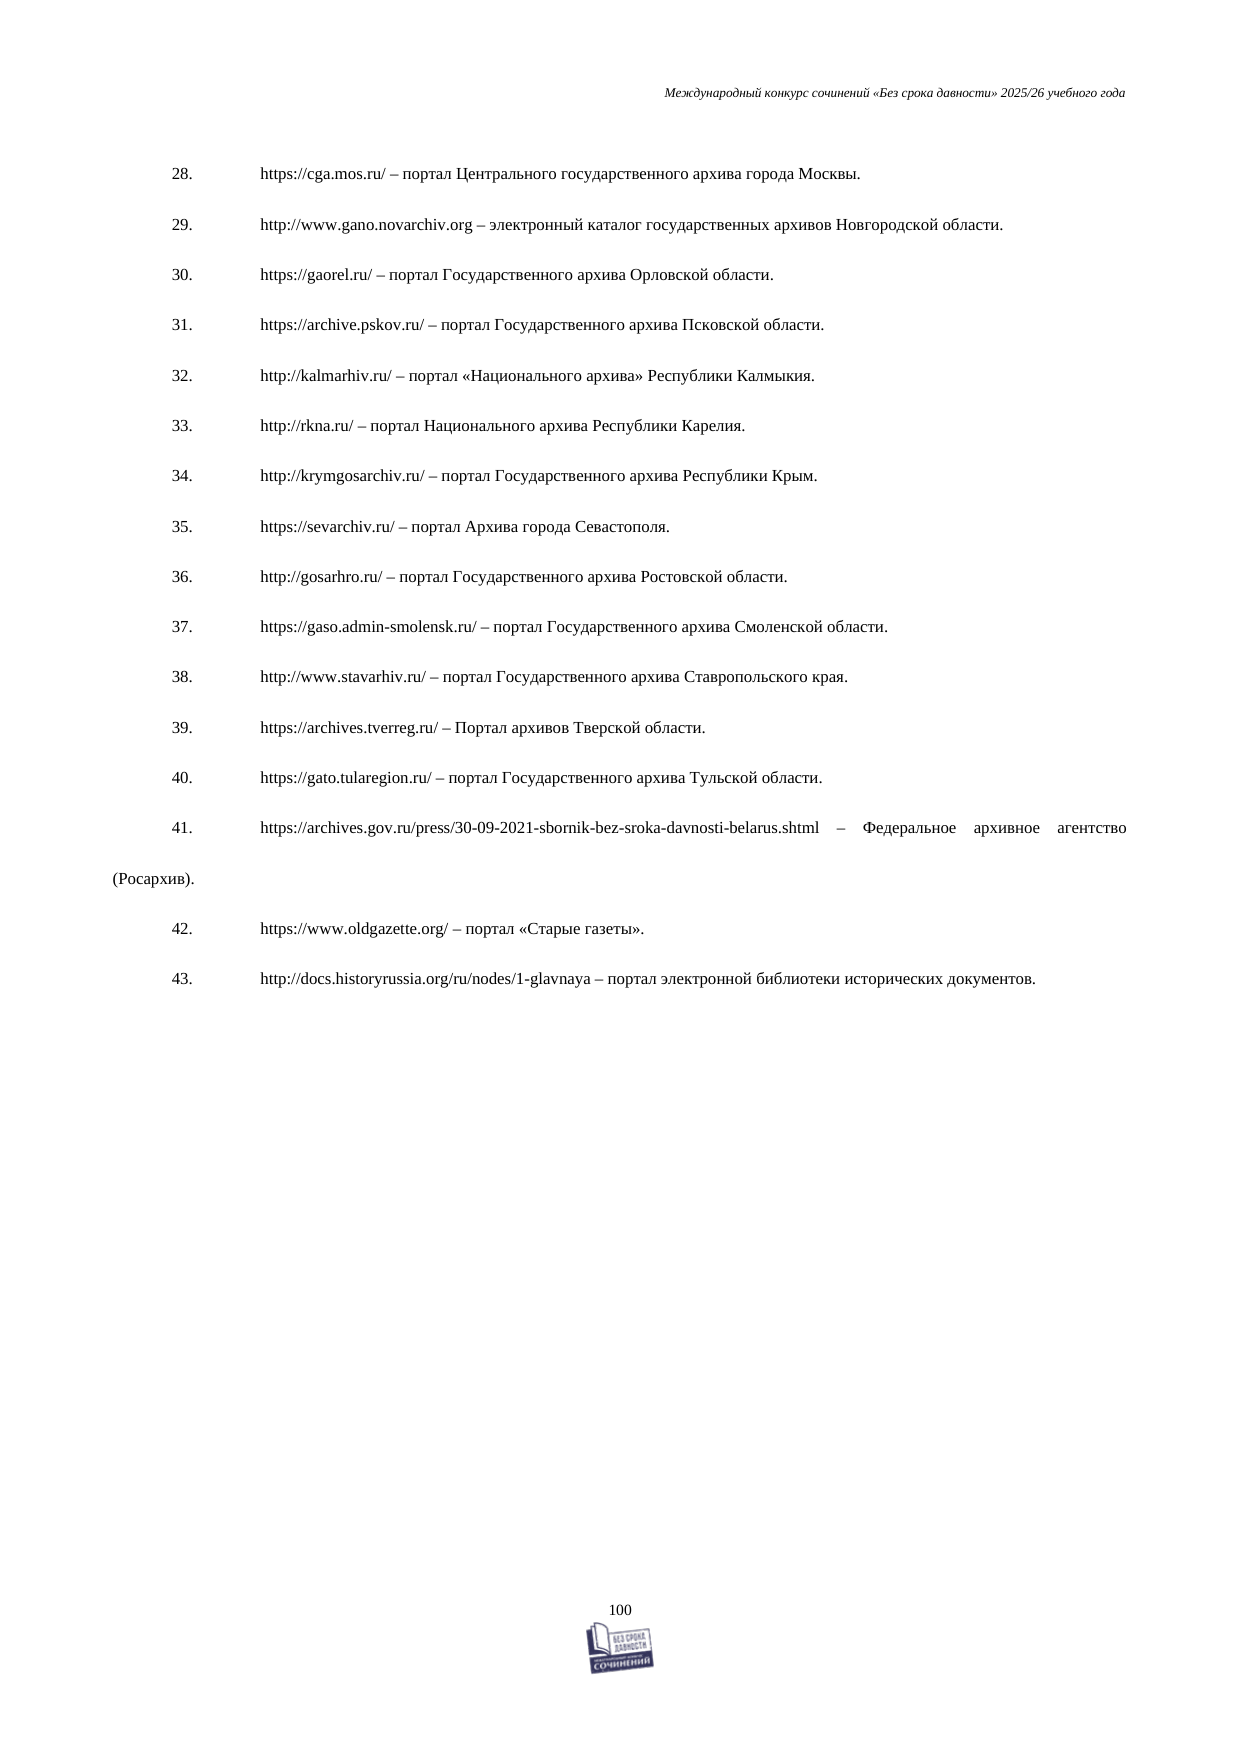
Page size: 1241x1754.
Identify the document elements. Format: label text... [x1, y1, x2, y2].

list http://rkna.ru/ – портал Национального архива Республики Карелия. [112, 402, 1128, 435]
list https://cga.mos.ru/ – портал Центрального государственного архива города Москвы. [112, 150, 1128, 183]
list https://gaso.admin-smolensk.ru/ – портал Государственного архива Смоленской области. [112, 603, 1128, 636]
list http://gosarhro.ru/ – портал Государственного архива Ростовской области. [112, 552, 1128, 586]
list http://www.stavarhiv.ru/ – портал Государственного архива Ставропольского края. [112, 653, 1128, 687]
picture [572, 1619, 668, 1681]
list https://gaorel.ru/ – портал Государственного архива Орловской области. [112, 251, 1128, 284]
list http://www.gano.novarchiv.org – электронный каталог государственных архивов Новгородской области. [112, 200, 1128, 234]
list https://gato.tularegion.ru/ – портал Государственного архива Тульской области. [112, 754, 1128, 787]
list http://kalmarhiv.ru/ – портал «Национального архива» Республики Калмыкия. [112, 351, 1128, 385]
list https://www.oldgazette.org/ – портал «Старые газеты». [112, 905, 1128, 938]
list https://archives.gov.ru/press/30-09-2021-sbornik-bez-sroka-davnosti-belarus.shtml – Федеральное архивное агентство (Росархив). [112, 804, 1128, 888]
list https://archive.pskov.ru/ – портал Государственного архива Псковской области. [112, 301, 1128, 334]
list https://archives.tverreg.ru/ – Портал архивов Тверской области. [112, 703, 1128, 737]
list https://sevarchiv.ru/ – портал Архива города Севастополя. [112, 502, 1128, 536]
list http://krymgosarchiv.ru/ – портал Государственного архива Республики Крым. [112, 452, 1128, 485]
list http://docs.historyrussia.org/ru/nodes/1-glavnaya – портал электронной библиотеки исторических документов. [112, 955, 1128, 988]
